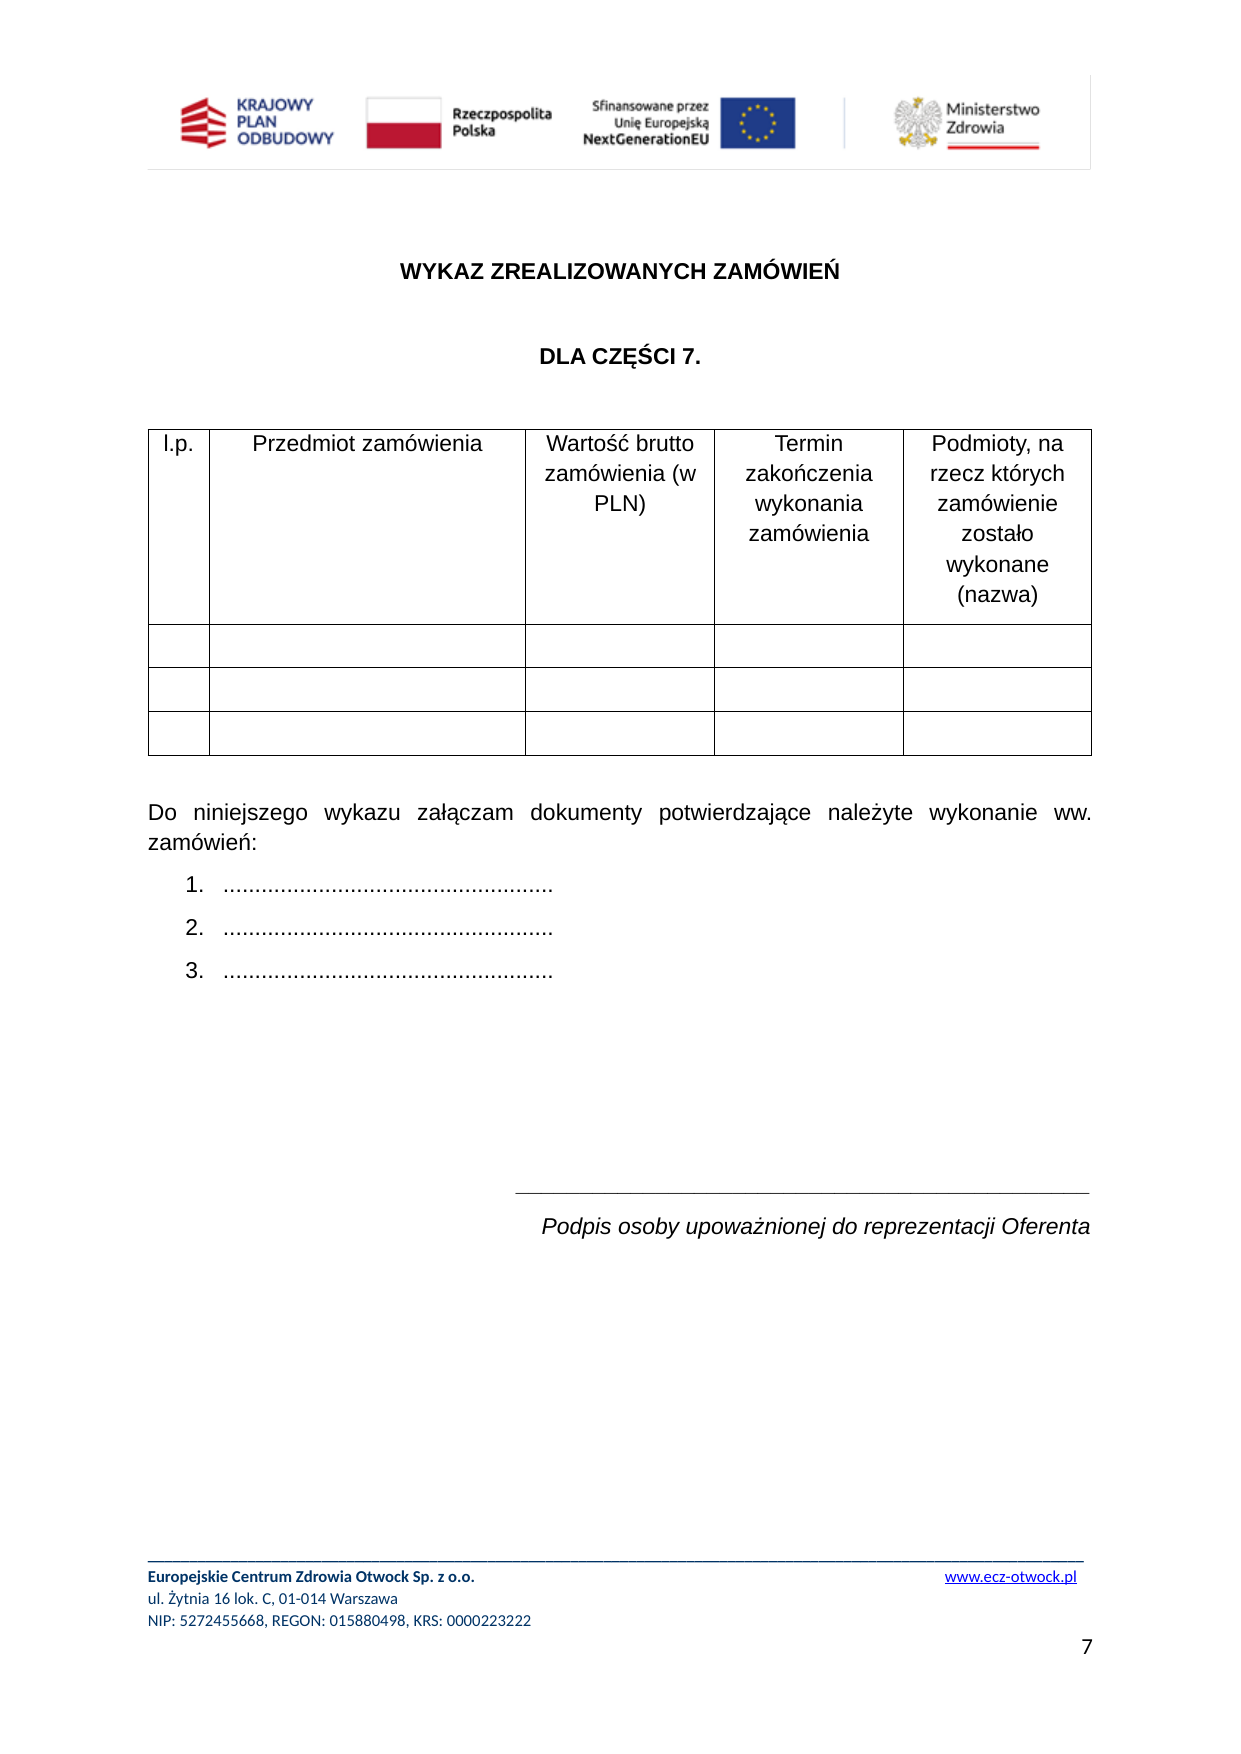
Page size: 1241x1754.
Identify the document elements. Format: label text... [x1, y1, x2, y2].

text _____________________________________________ [148, 1170, 1093, 1197]
table_cell [715, 712, 903, 755]
table_cell [904, 625, 1091, 667]
table_cell [210, 668, 525, 711]
table_cell [149, 668, 209, 711]
table_header Podmioty, na rzecz których zamówienie zostało wykonane (nazwa) [904, 430, 1091, 623]
table_cell [715, 625, 903, 667]
table_cell [210, 625, 525, 667]
table_cell [904, 712, 1091, 755]
text WYKAZ ZREALIZOWANYCH ZAMÓWIEŃ [148, 258, 1093, 284]
table_header Przedmiot zamówienia [210, 430, 525, 623]
list .................................................... [185, 957, 1093, 983]
list .................................................... [185, 914, 1093, 940]
table_cell [526, 668, 714, 711]
text Podpis osoby upoważnionej do reprezentacji Oferenta [148, 1213, 1093, 1239]
table_cell [904, 668, 1091, 711]
list .................................................... [185, 871, 1093, 898]
table_cell [526, 712, 714, 755]
table_header Termin zakończenia wykonania zamówienia [715, 430, 903, 623]
table_cell [526, 625, 714, 667]
text Do niniejszego wykazu załączam dokumenty potwierdzające należyte wykonanie ww. zamówień: [148, 798, 1093, 855]
table_cell [210, 712, 525, 755]
table_header Wartość brutto zamówienia (w PLN) [526, 430, 714, 623]
text DLA CZĘŚCI 7. [148, 343, 1093, 369]
table_cell [715, 668, 903, 711]
table_header l.p. [149, 430, 209, 623]
table_cell [149, 712, 209, 755]
picture [147, 75, 1092, 171]
table_cell [149, 625, 209, 667]
